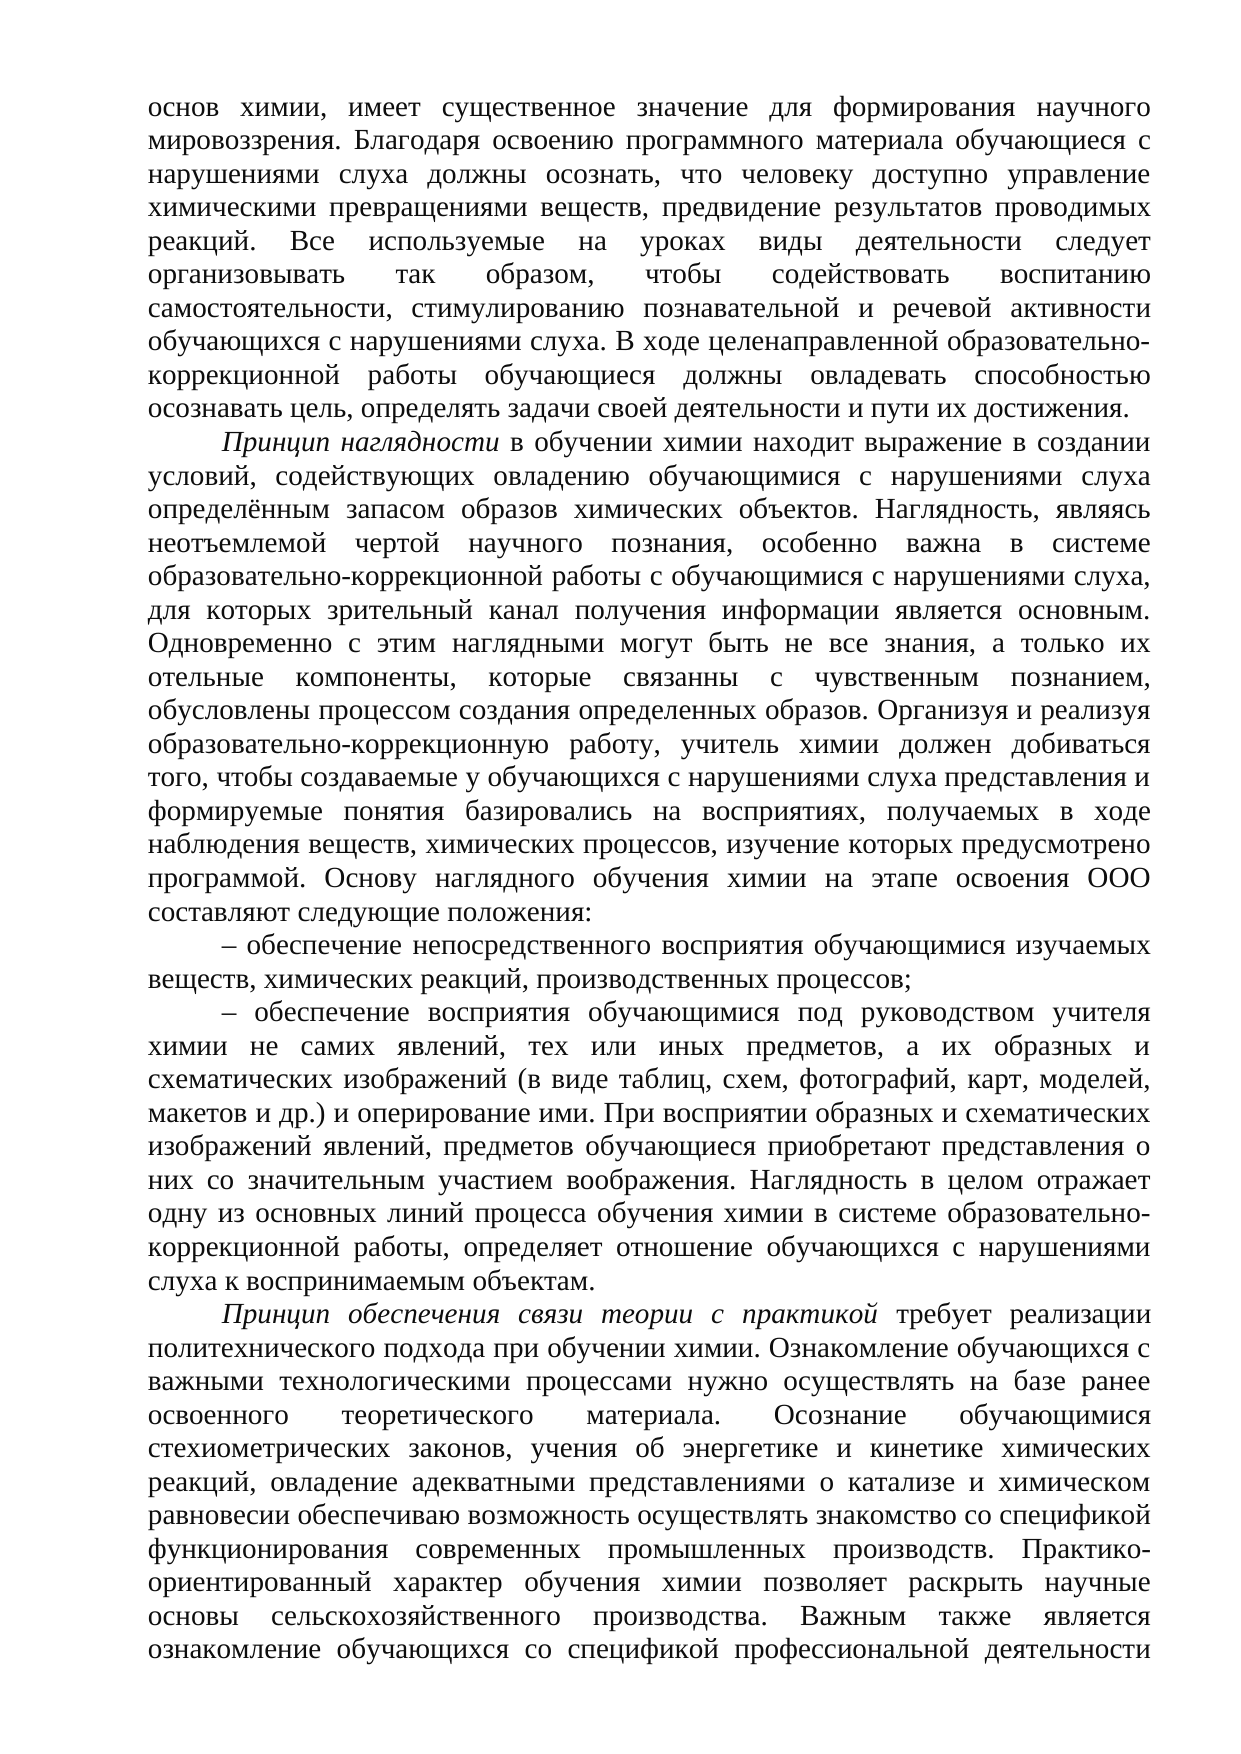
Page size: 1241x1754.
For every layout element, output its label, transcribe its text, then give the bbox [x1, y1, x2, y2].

text – обеспечение непосредственного восприятия обучающимися изучаемых веществ, химических реакций, производственных процессов; [148, 927, 1152, 994]
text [148, 1296, 1152, 1665]
text – обеспечение восприятия обучающимися под руководством учителя химии не самих явлений, тех или иных предметов, а их образных и схематических изображений (в виде таблиц, схем, фотографий, карт, моделей, макетов и др.) и оперирование ими. При восприятии образных и схематических изображений явлений, предметов обучающиеся приобретают представления о них со значительным участием воображения. Наглядность в целом отражает одну из основных линий процесса обучения химии в системе образовательно-коррекционной работы, определяет отношение обучающихся с нарушениями слуха к воспринимаемым объектам. [148, 994, 1152, 1296]
text Принцип наглядности в обучении химии находит выражение в создании условий, содействующих овладению обучающимися с нарушениями слуха определённым запасом образов химических объектов. Наглядность, являясь неотъемлемой чертой научного познания, особенно важна в системе образовательно-коррекционной работы с обучающимися с нарушениями слуха, для которых зрительный канал получения информации является основным. Одновременно с этим наглядными могут быть не все знания, а только их отельные компоненты, которые связанны с чувственным познанием, обусловлены процессом создания определенных образов. Организуя и реализуя образовательно-коррекционную работу, учитель химии должен добиваться того, чтобы создаваемые у обучающихся с нарушениями слуха представления и формируемые понятия базировались на восприятиях, получаемых в ходе наблюдения веществ, химических процессов, изучение которых предусмотрено программой. Основу наглядного обучения химии на этапе освоения ООО составляют следующие положения: [148, 424, 1152, 927]
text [148, 89, 1152, 424]
